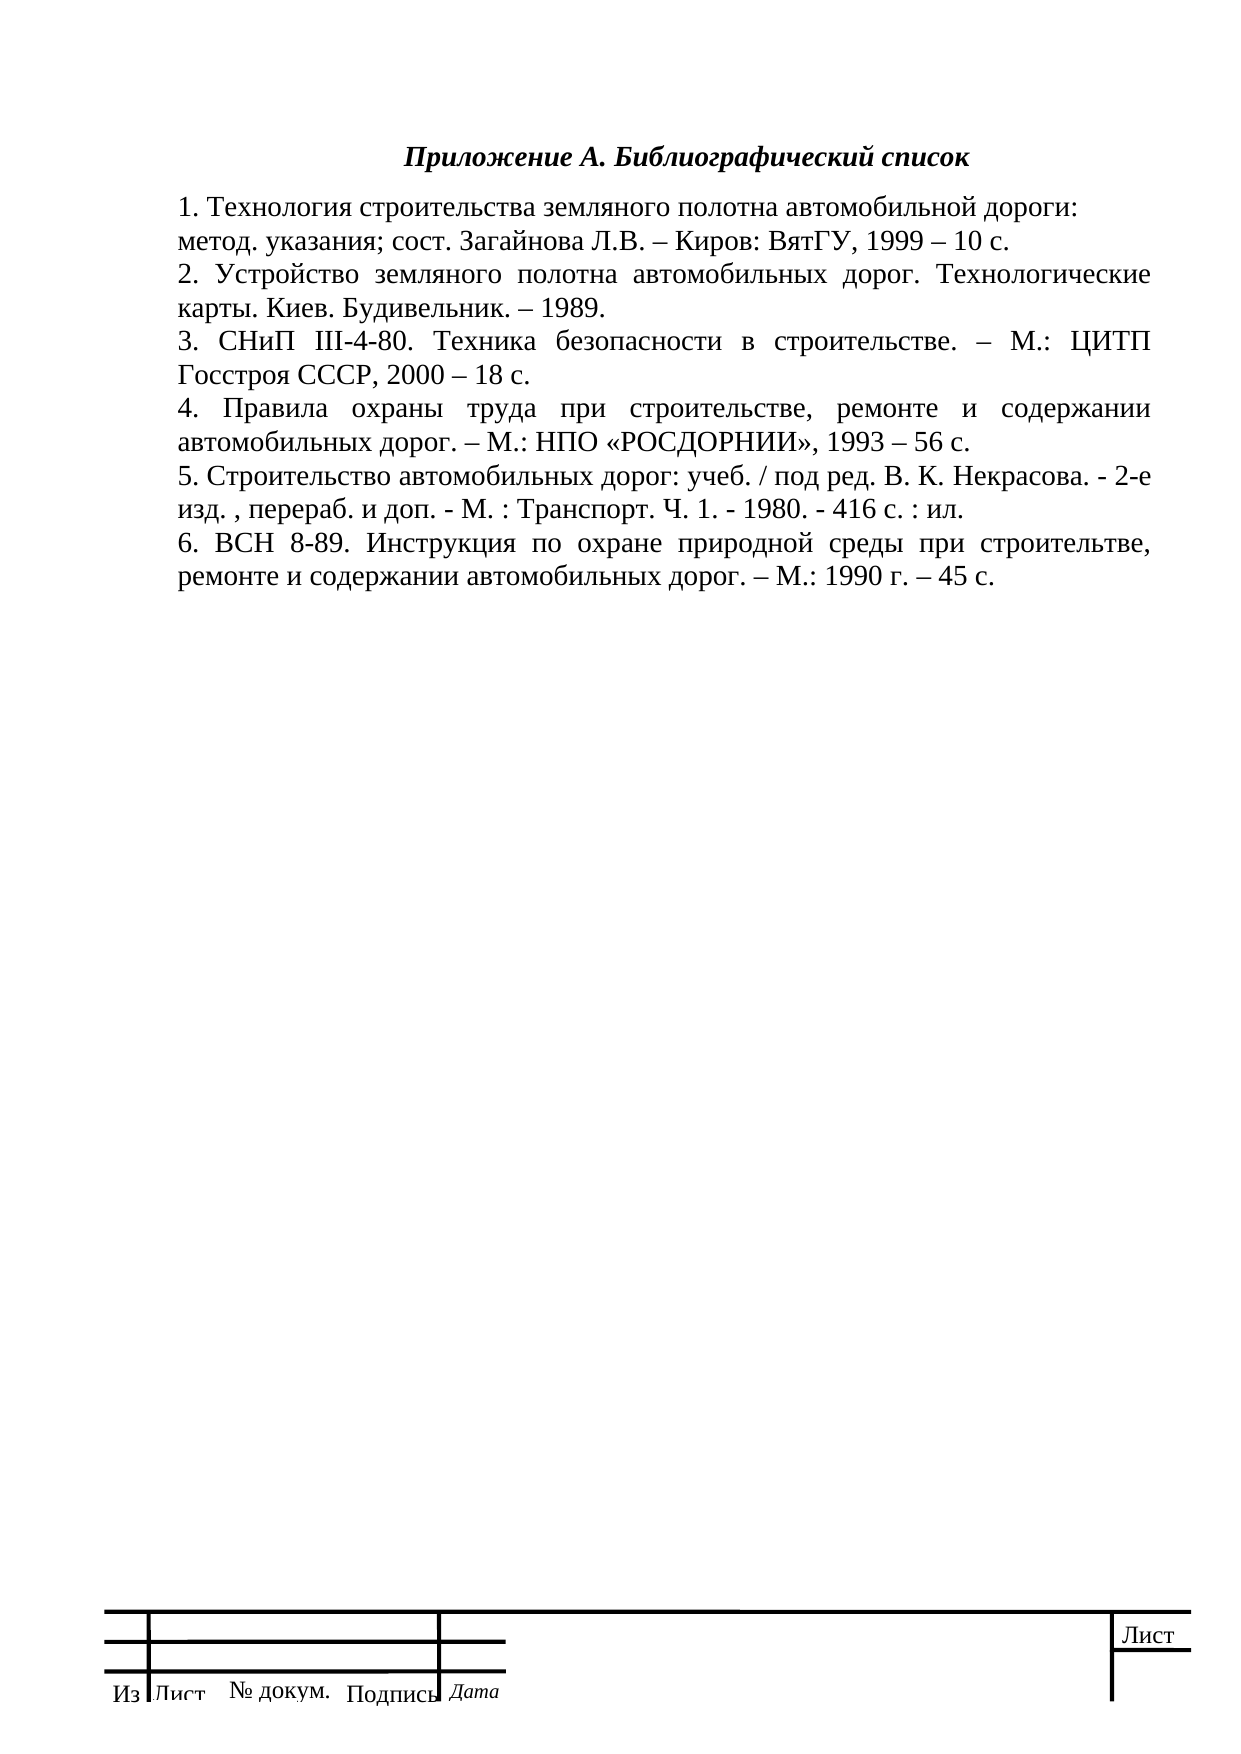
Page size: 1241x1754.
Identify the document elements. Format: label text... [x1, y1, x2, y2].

text 3. СНиП III-4-80. Техника безопасности в строительстве. – М.: ЦИТП Госстроя СССР, 2000 – 18 с. [177, 323, 1152, 391]
text 6. ВСН 8-89. Инструкция по охране природной среды при строительтве, ремонте и содержании автомобильных дорог. – М.: 1990 г. – 45 с. [177, 525, 1152, 592]
text 5. Строительство автомобильных дорог: учеб. / под ред. В. К. Некрасова. - 2-е изд. , перераб. и доп. - М. : Транспорт. Ч. 1. - 1980. - 416 с. : ил. [177, 458, 1152, 525]
text 4. Правила охраны труда при строительстве, ремонте и содержании автомобильных дорог. – М.: НПО «РОСДОРНИИ», 1993 – 56 с. [177, 391, 1152, 458]
text 2. Устройство земляного полотна автомобильных дорог. Технологические карты. Киев. Будивельник. – 1989. [177, 256, 1152, 323]
text Приложение А. Библиографический список [148, 139, 1152, 172]
text метод. указания; сост. Загайнова Л.В. – Киров: ВятГУ, 1999 – 10 с. [177, 223, 1152, 256]
text 1. Технология строительства земляного полотна автомобильной дороги: [177, 189, 1152, 223]
